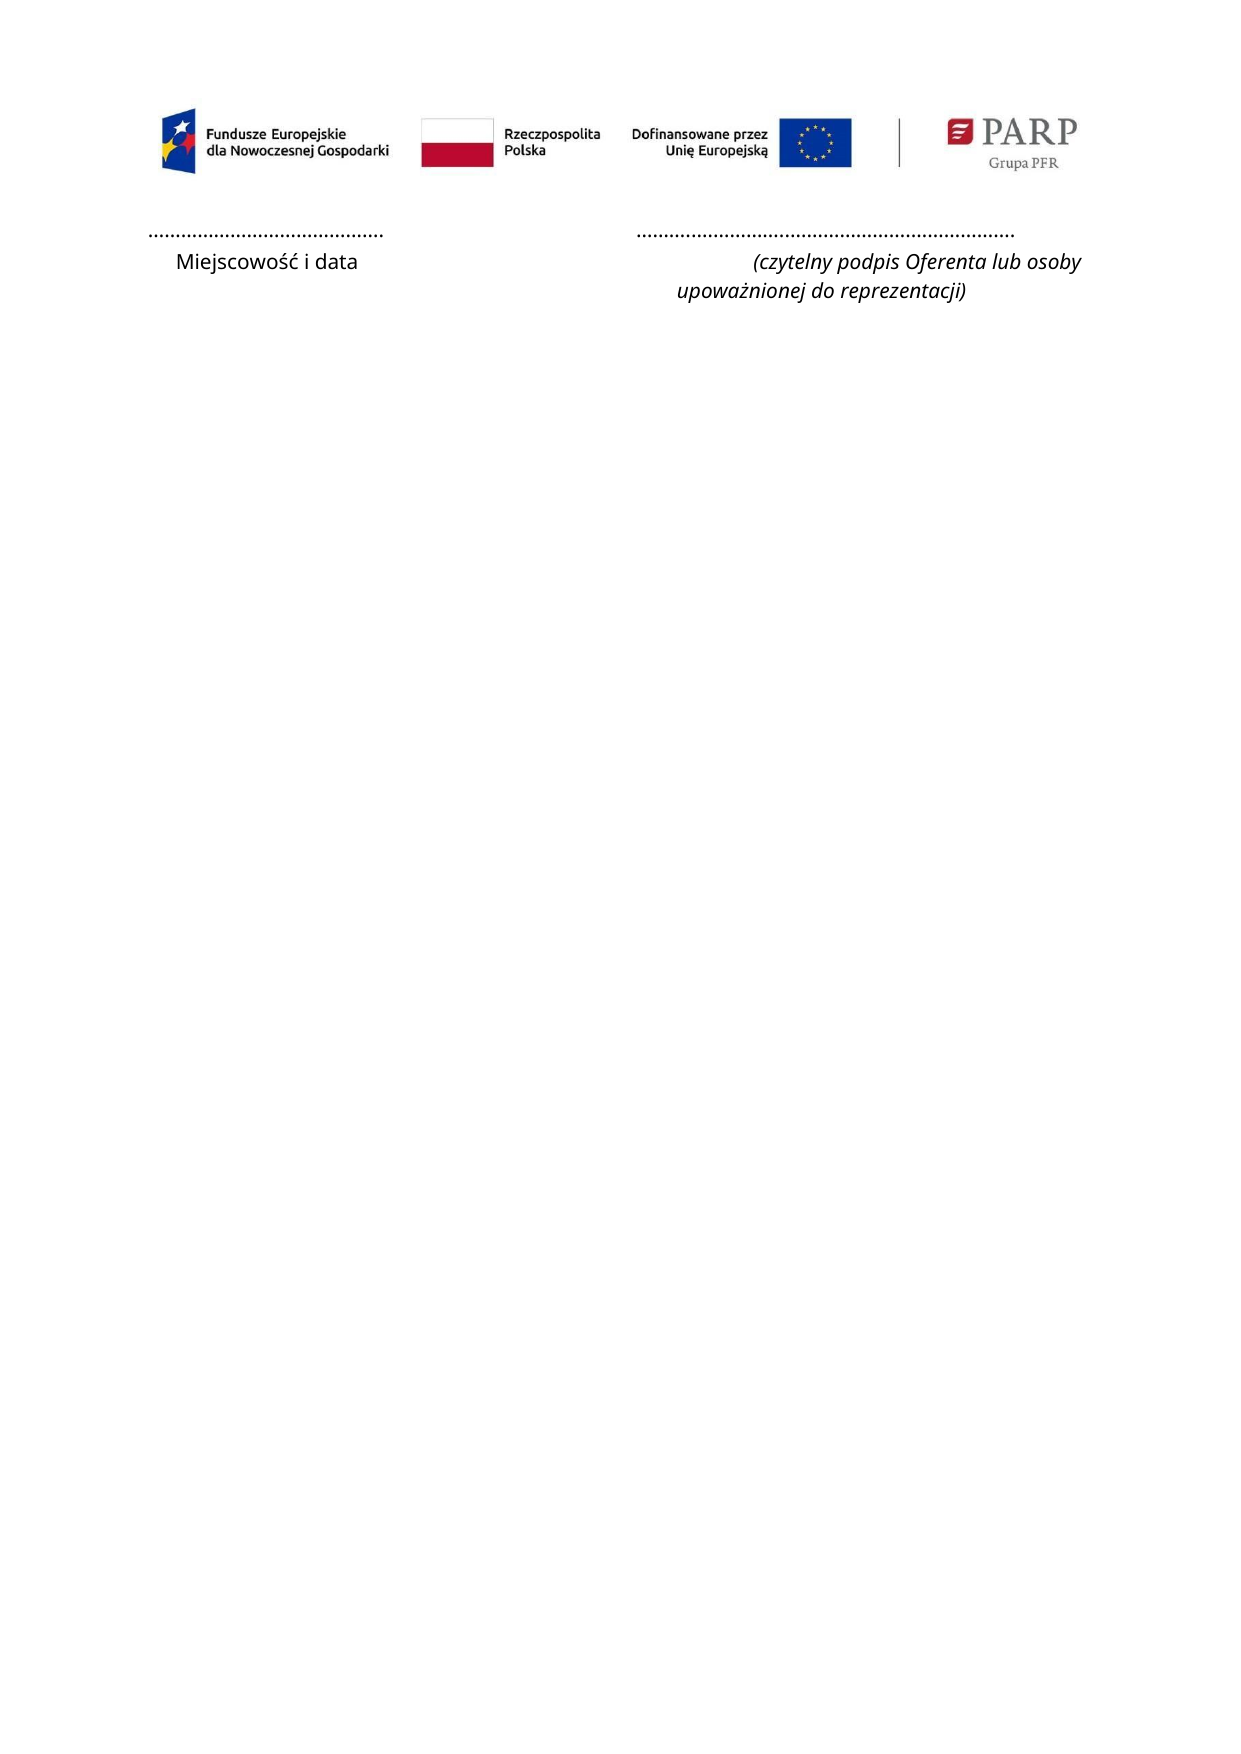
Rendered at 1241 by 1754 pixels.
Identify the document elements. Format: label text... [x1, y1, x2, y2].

text ……………………………………. ………..……………..………………….………………. [148, 216, 1093, 244]
text Miejscowość i data (czytelny podpis Oferenta lub osoby upoważnionej do reprezentacji) [176, 247, 1093, 304]
picture [147, 98, 1092, 184]
